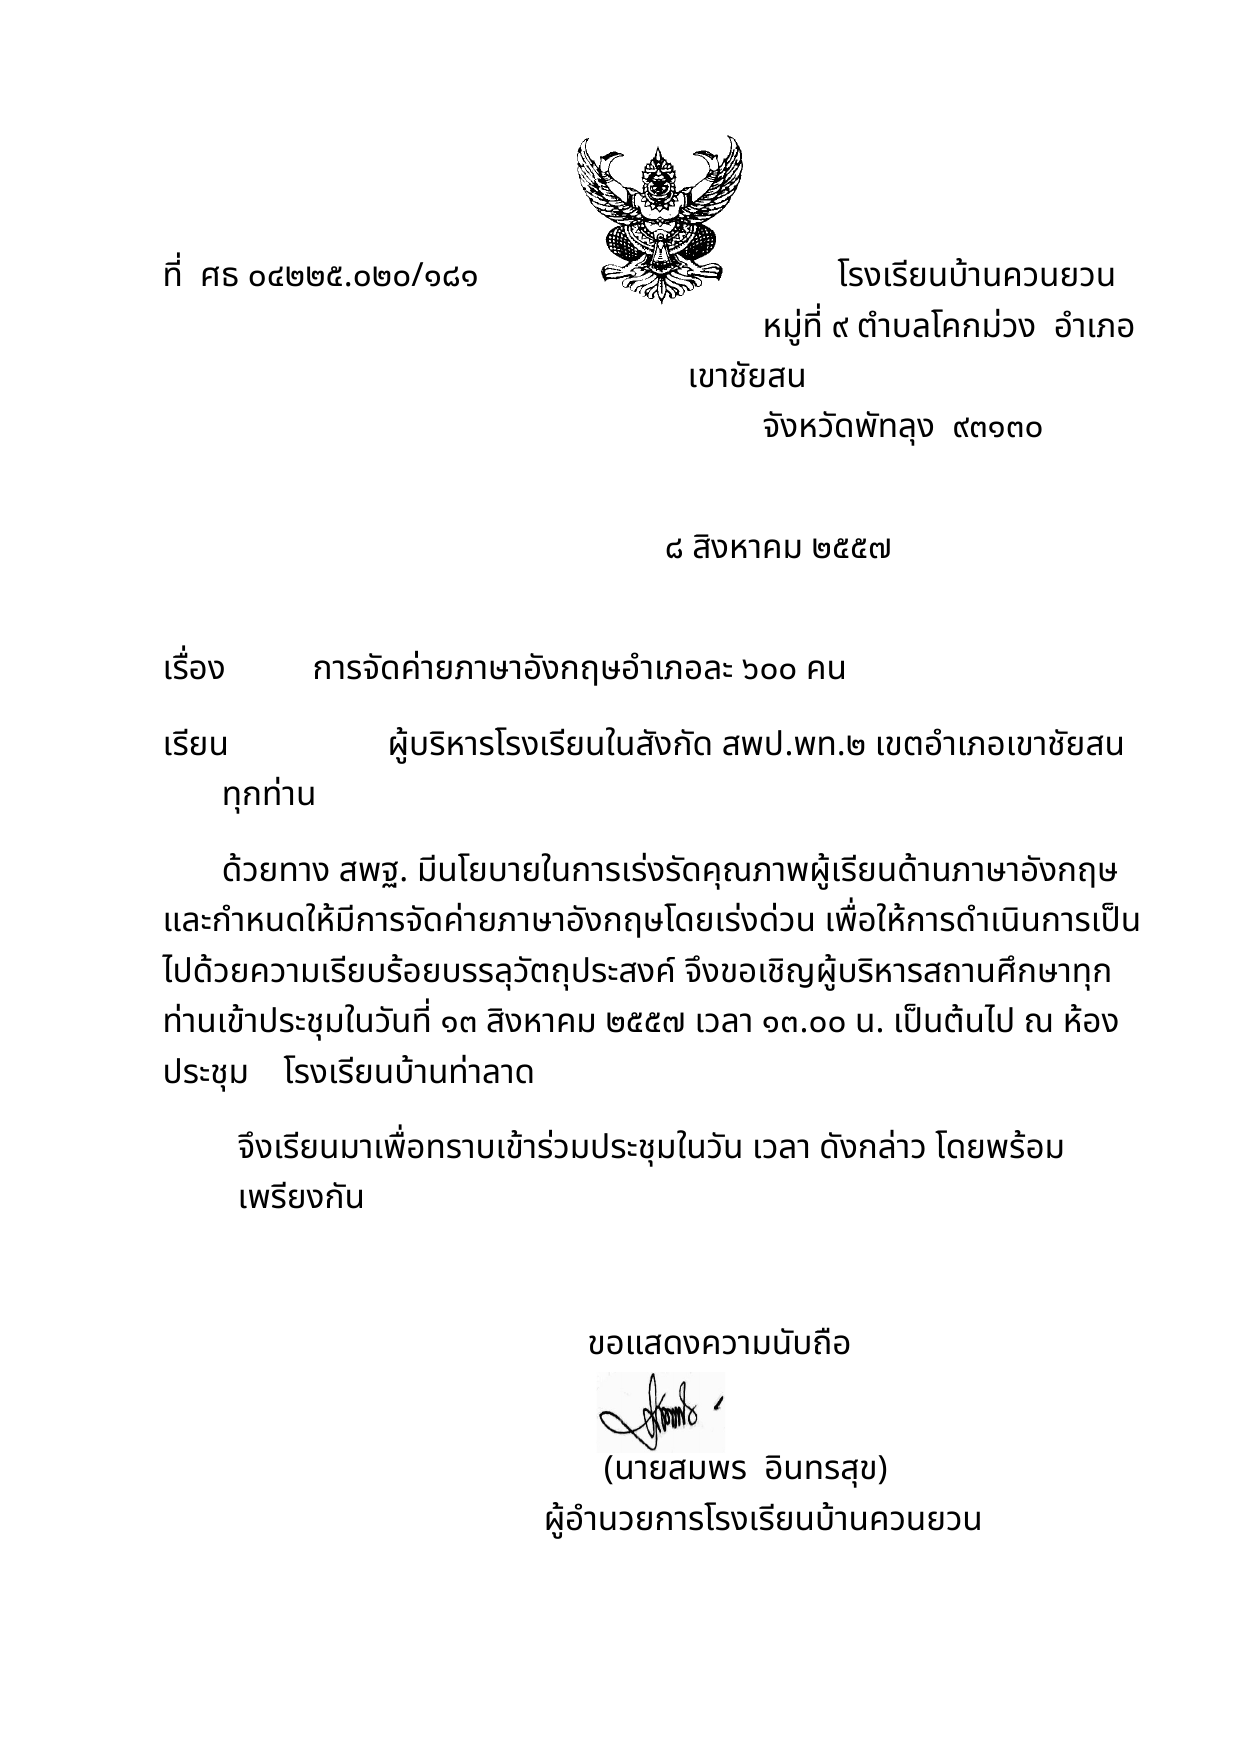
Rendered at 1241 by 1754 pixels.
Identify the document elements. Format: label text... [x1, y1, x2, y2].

text จึงเรียนมาเพื่อทราบเข้าร่วมประชุมในวัน เวลา ดังกล่าว โดยพร้อมเพรียงกัน [237, 1123, 1152, 1224]
picture [596, 1372, 726, 1444]
text ๘ สิงหาคม ๒๕๕๗ [162, 523, 1152, 574]
text ที่ ศธ ๐๔๒๒๕.๐๒๐/๑๘๑ โรงเรียนบ้านควนยวน [162, 251, 575, 302]
text หมู่ที่ ๙ ตำบลโคกม่วง อำเภอเขาชัยสน [687, 302, 1205, 402]
picture [575, 129, 745, 306]
text ที่ ศธ ๐๔๒๒๕.๐๒๐/๑๘๑ โรงเรียนบ้านควนยวน [745, 251, 1152, 302]
text เรียน ผู้บริหารโรงเรียนในสังกัด สพป.พท.๒ เขตอำเภอเขาชัยสนทุกท่าน [162, 719, 1152, 821]
text ขอแสดงความนับถือ [162, 1319, 1152, 1370]
text ด้วยทาง สพฐ. มีนโยบายในการเร่งรัดคุณภาพผู้เรียนด้านภาษาอังกฤษและกำหนดให้มีการจัดค่ายภาษาอังกฤษโดยเร่งด่วน เพื่อให้การดำเนินการเป็นไปด้วยความเรียบร้อยบรรลุวัตถุประสงค์ จึงขอเชิญผู้บริหารสถานศึกษาทุกท่านเข้าประชุมในวันที่ ๑๓ สิงหาคม ๒๕๕๗ เวลา ๑๓.๐๐ น. เป็นต้นไป ณ ห้องประชุม โรงเรียนบ้านท่าลาด [162, 846, 1152, 1098]
text จังหวัดพัทลุง ๙๓๑๓๐ [612, 402, 1152, 453]
text เรื่อง การจัดค่ายภาษาอังกฤษอำเภอละ ๖๐๐ คน [162, 644, 1152, 694]
text ผู้อำนวยการโรงเรียนบ้านควนยวน [312, 1494, 1152, 1545]
text (นายสมพร อินทรสุข) [312, 1444, 1152, 1494]
